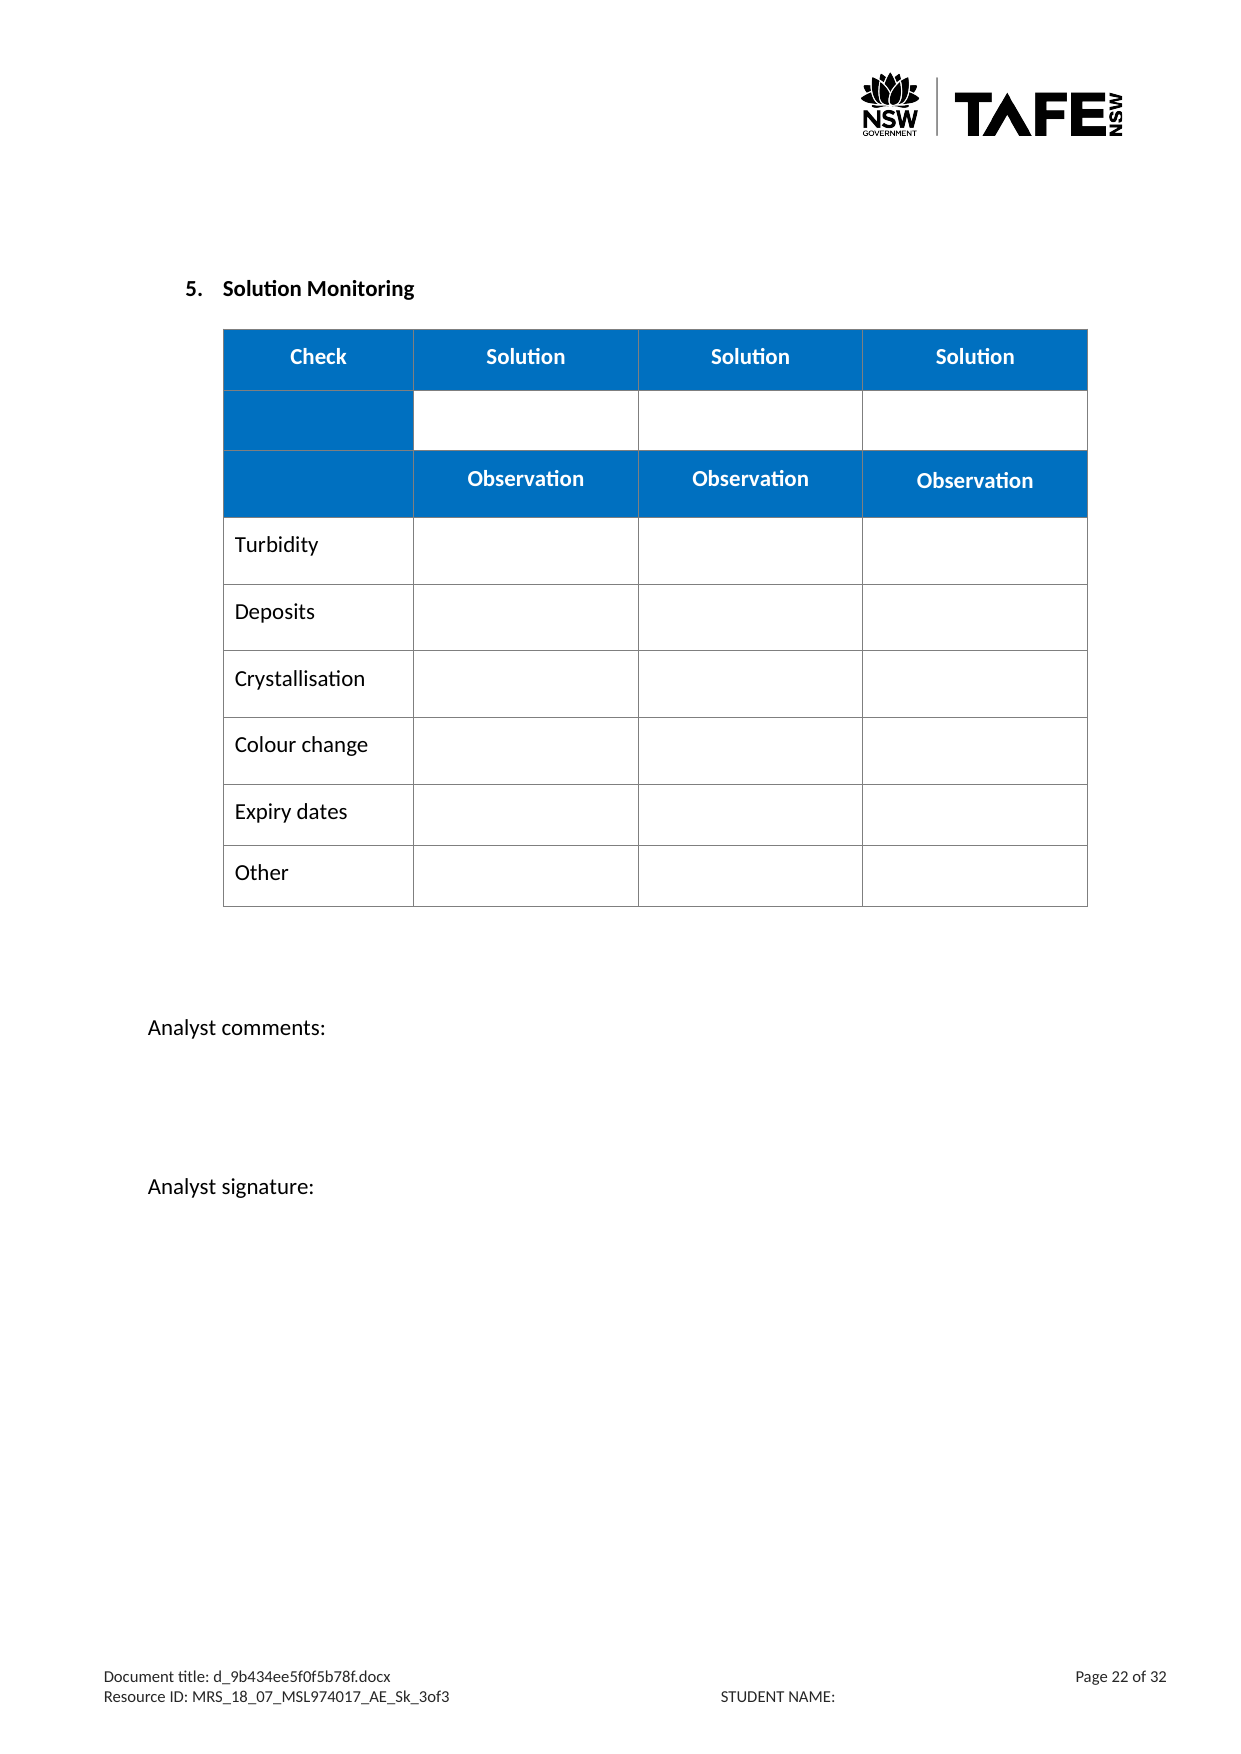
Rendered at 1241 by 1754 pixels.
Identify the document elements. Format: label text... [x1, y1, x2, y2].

table_cell [639, 846, 862, 906]
text Analyst comments: [148, 1013, 1092, 1041]
table_cell [414, 718, 638, 784]
table_cell [863, 846, 1087, 906]
table_cell Deposits [224, 585, 413, 650]
table_cell [414, 585, 638, 650]
table_cell Observation [414, 451, 638, 517]
table_cell Expiry dates [224, 785, 413, 845]
table_header Solution [414, 330, 638, 390]
table_cell [414, 651, 638, 717]
table_cell [414, 846, 638, 906]
table_cell [863, 785, 1087, 845]
table_cell [863, 718, 1087, 784]
table_cell [639, 518, 862, 584]
table_cell [639, 785, 862, 845]
table_cell [224, 451, 413, 517]
table_cell [639, 718, 862, 784]
table_cell Observation [863, 451, 1087, 517]
table_cell [863, 651, 1087, 717]
table_cell [863, 585, 1087, 650]
table_cell [863, 391, 1087, 450]
table_header Solution [863, 330, 1087, 390]
table_cell [414, 391, 638, 450]
table_header Check [224, 330, 413, 390]
table_cell [639, 585, 862, 650]
table_header Solution [639, 330, 862, 390]
table_cell [863, 518, 1087, 584]
table_cell Crystallisation [224, 651, 413, 717]
table_cell Other [224, 846, 413, 906]
table_cell [639, 651, 862, 717]
list Solution Monitoring [185, 274, 1092, 302]
table_cell [224, 391, 413, 450]
table_cell [639, 391, 862, 450]
table_cell Colour change [224, 718, 413, 784]
picture [861, 71, 1123, 137]
table_cell Observation [639, 451, 862, 517]
table_cell Turbidity [224, 518, 413, 584]
text Analyst signature: [148, 1172, 1092, 1200]
table_cell [414, 785, 638, 845]
table_cell [414, 518, 638, 584]
